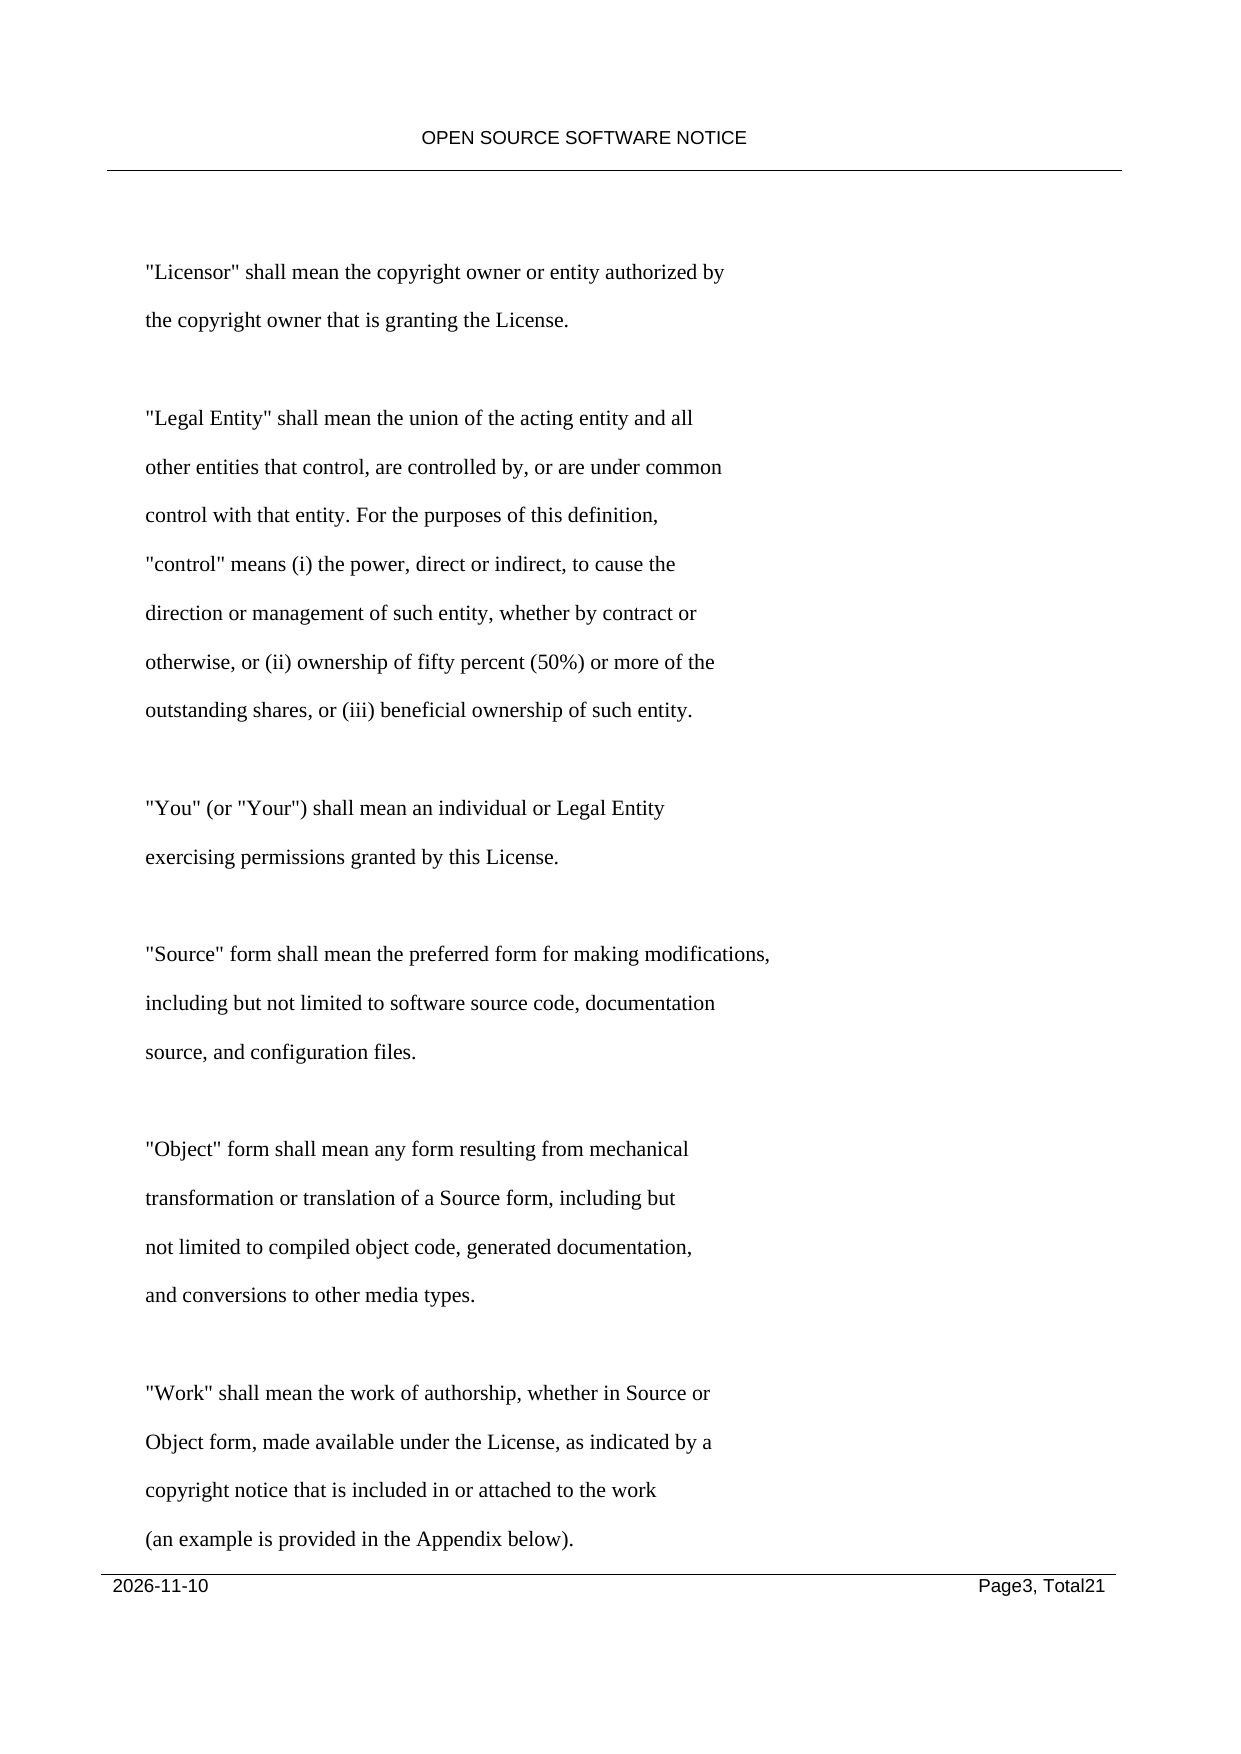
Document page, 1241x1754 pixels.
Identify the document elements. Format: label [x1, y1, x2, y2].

text [112, 206, 1128, 1555]
